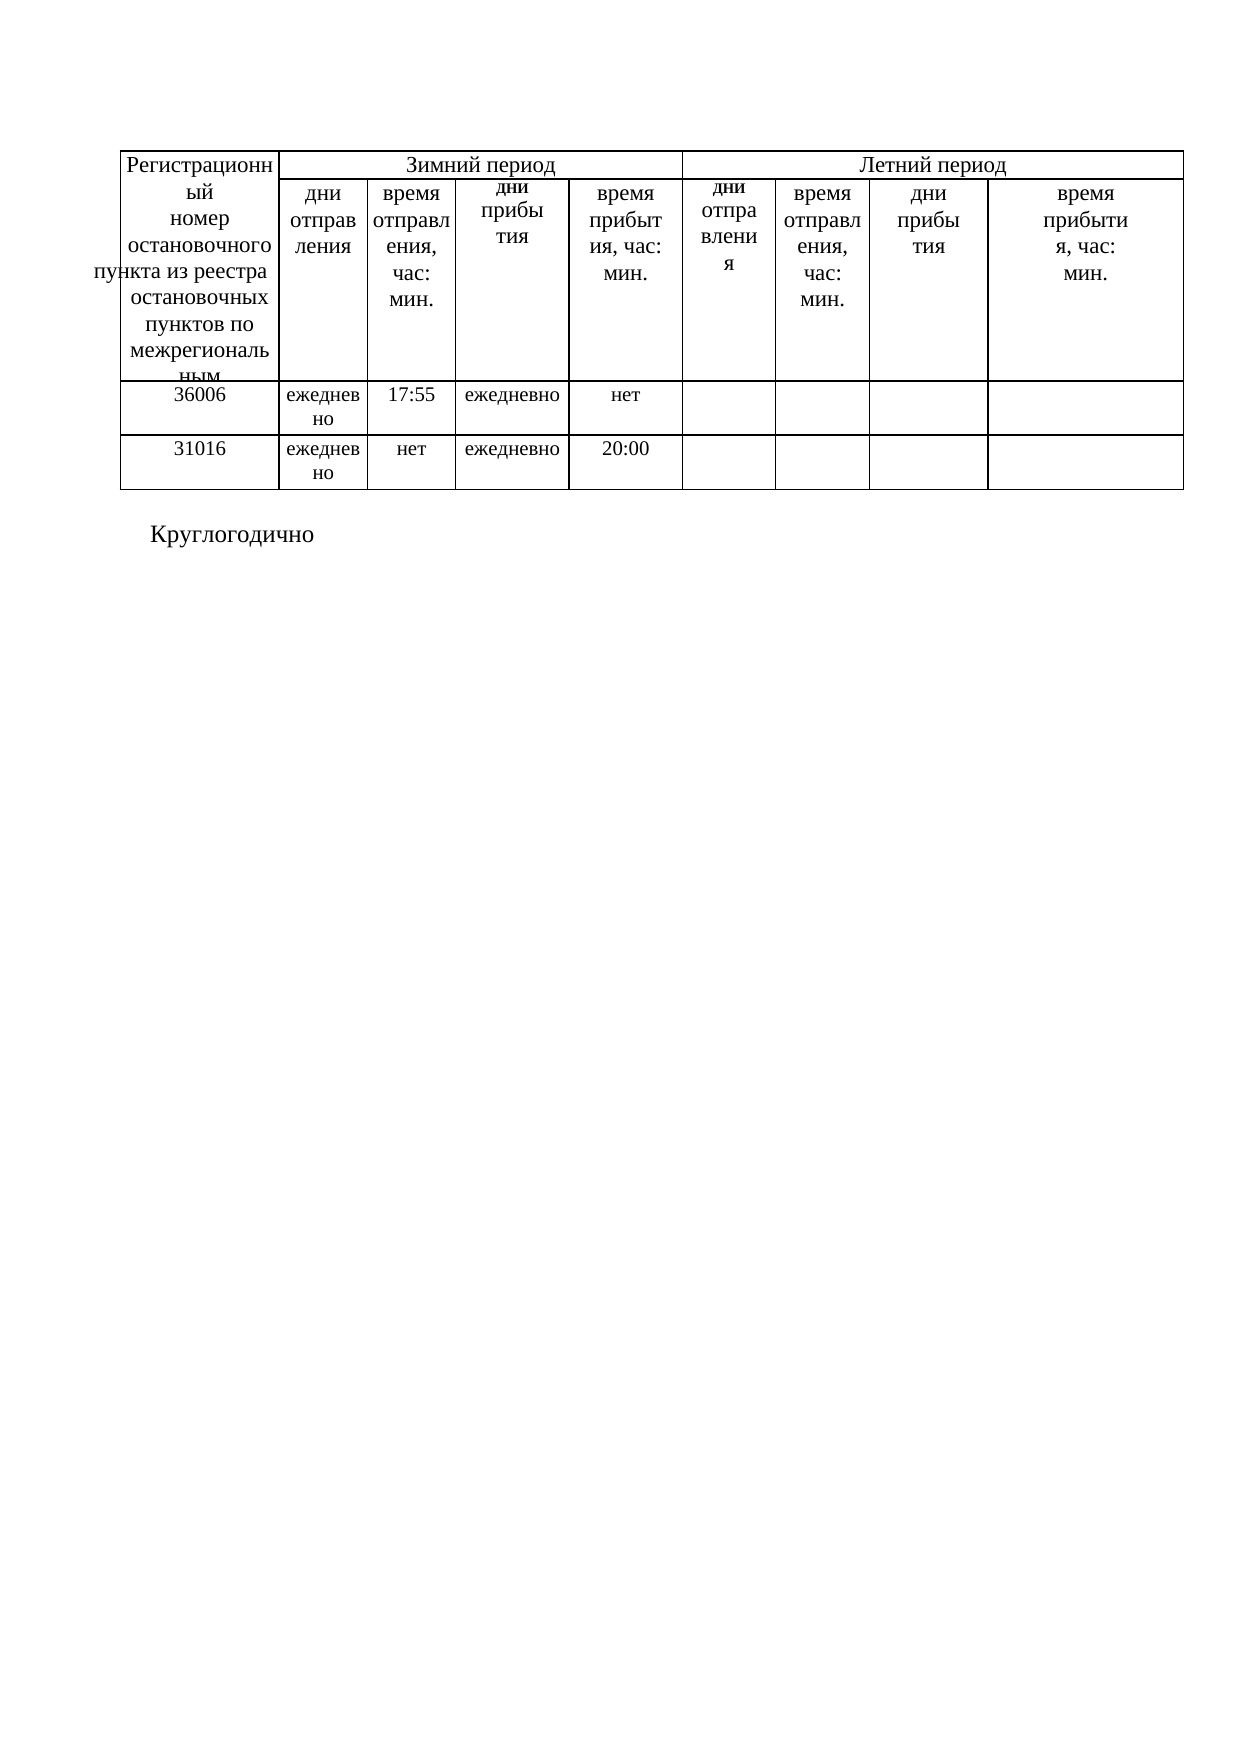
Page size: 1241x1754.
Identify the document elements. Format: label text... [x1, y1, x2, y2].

table_cell [989, 382, 1183, 434]
table_cell [870, 436, 987, 489]
table_cell время прибыт ия, час: мин. [570, 180, 682, 380]
text Круглогодично [150, 519, 1090, 548]
table_cell ежедневно [280, 382, 367, 434]
table_cell [989, 436, 1183, 489]
table_header Зимний период [280, 152, 682, 178]
table_cell время отправл ения, час: мин. [776, 180, 869, 380]
table_cell ДНИ отпра влени я [683, 180, 775, 380]
table_cell ежедневно [456, 436, 568, 489]
table_cell ежедневно [280, 436, 367, 489]
table_cell дни отправ ления [280, 180, 367, 380]
table_cell дни прибы тия [870, 180, 987, 380]
table_cell ежедневно [456, 382, 568, 434]
table_cell [870, 382, 987, 434]
table_cell [776, 382, 869, 434]
table_header Летний период [683, 152, 1183, 178]
table_cell ДНИ прибы тия [456, 180, 568, 380]
table_cell время отправл ения, час: мин. [368, 180, 455, 380]
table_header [121, 152, 278, 380]
table_cell [683, 436, 775, 489]
table_cell нет [368, 436, 455, 489]
table_cell [776, 436, 869, 489]
table_cell 20:00 [570, 436, 682, 489]
table_cell 17:55 [368, 382, 455, 434]
table_cell нет [570, 382, 682, 434]
table_cell 31016 [121, 436, 278, 489]
table_cell время прибыти я, час: мин. [989, 180, 1183, 380]
table_cell 36006 [121, 382, 278, 434]
table_cell [683, 382, 775, 434]
